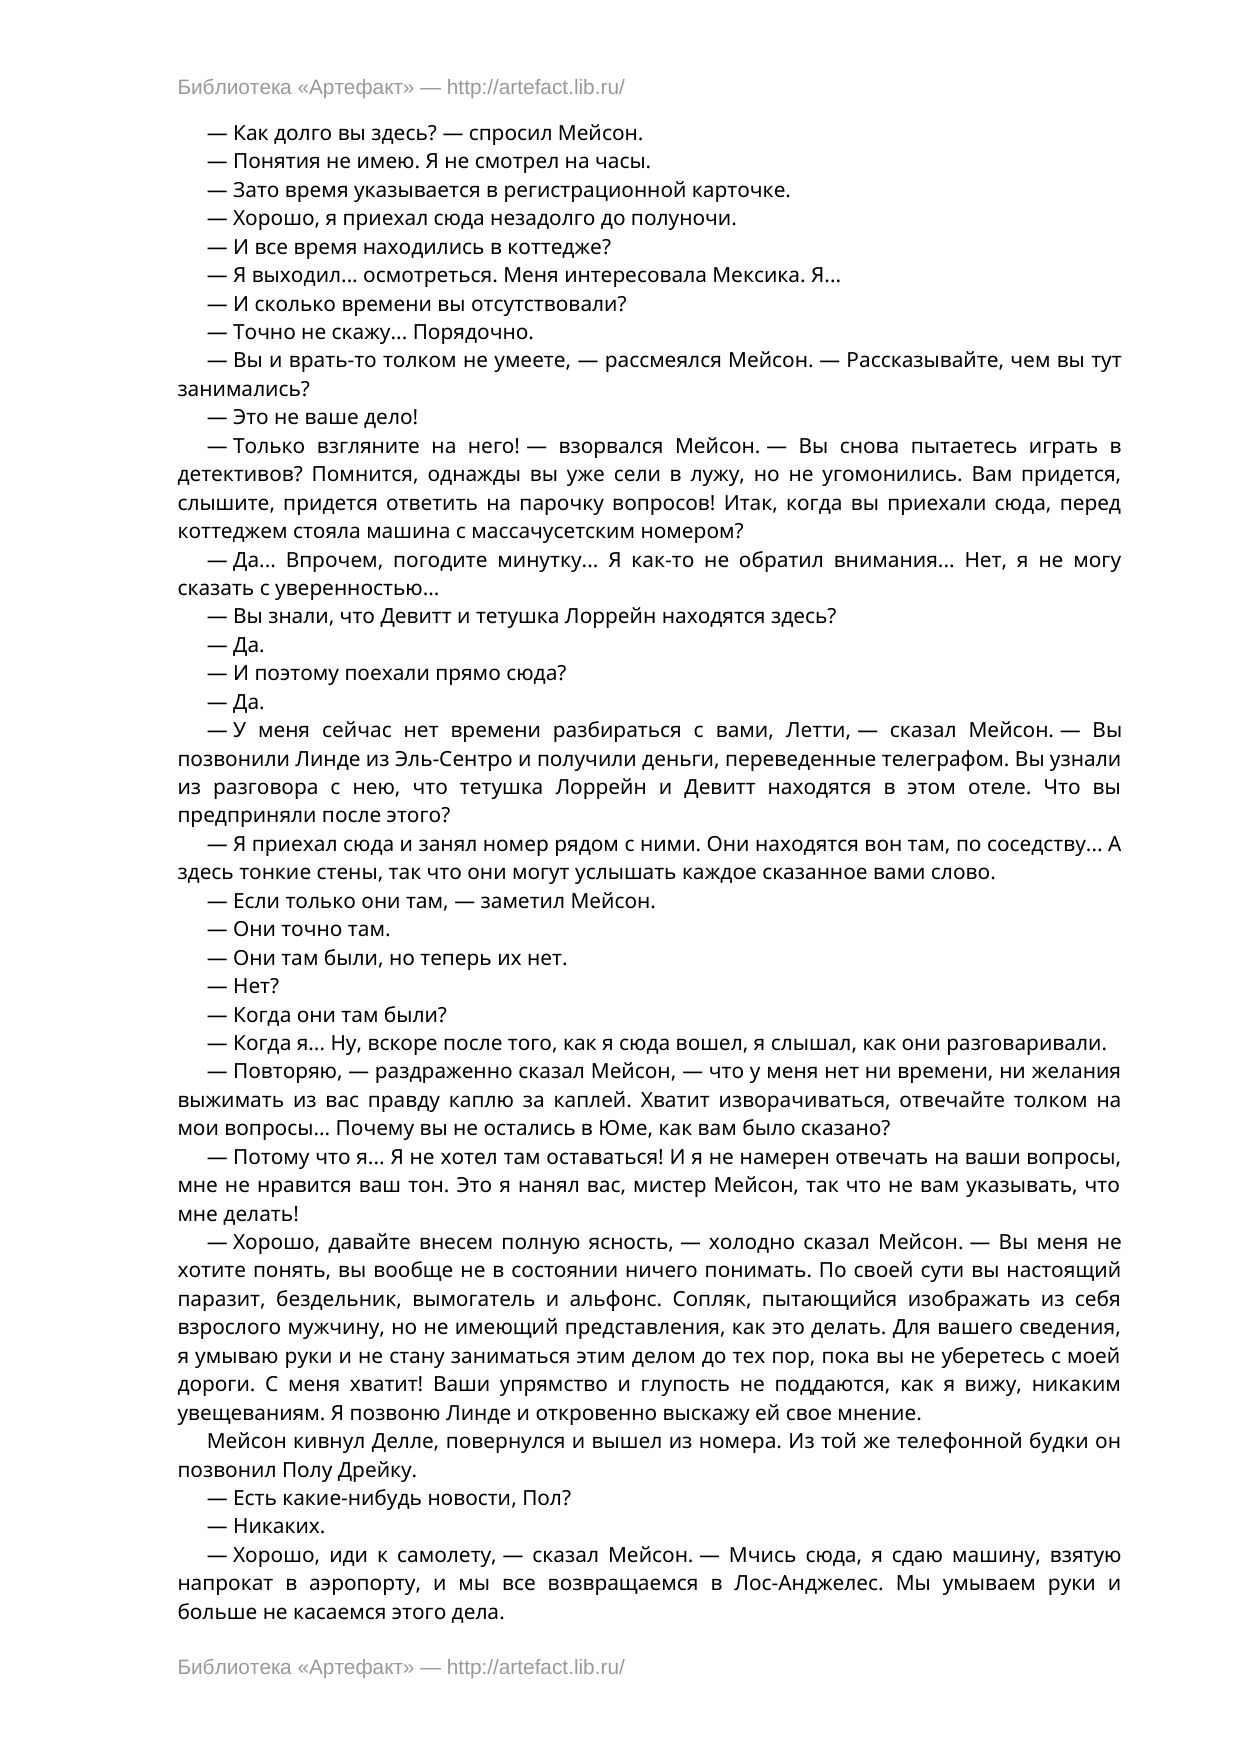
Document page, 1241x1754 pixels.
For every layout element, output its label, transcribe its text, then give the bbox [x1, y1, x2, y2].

text — Они точно там. [177, 914, 1122, 943]
text — И поэтому поехали прямо сюда? [177, 658, 1122, 687]
text — Если только они там, — заметил Мейсон. [177, 886, 1122, 914]
text — Хорошо, давайте внесем полную ясность, — холодно сказал Мейсон. — Вы меня не хотите понять, вы вообще не в состоянии ничего понимать. По своей сути вы настоящий паразит, бездельник, вымогатель и альфонс. Сопляк, пытающийся изображать из себя взрослого мужчину, но не имеющий представления, как это делать. Для вашего сведения, я умываю руки и не стану заниматься этим делом до тех пор, пока вы не уберетесь с моей дороги. С меня хватит! Ваши упрямство и глупость не поддаются, как я вижу, никаким увещеваниям. Я позвоню Линде и откровенно выскажу ей свое мнение. [177, 1227, 1122, 1426]
text — Как долго вы здесь? — спросил Мейсон. [177, 118, 1122, 147]
text — Когда они там были? [177, 1000, 1122, 1028]
text — Точно не скажу... Порядочно. [177, 317, 1122, 346]
text — Зато время указывается в регистрационной карточке. [177, 175, 1122, 203]
text Мейсон кивнул Делле, повернулся и вышел из номера. Из той же телефонной будки он позвонил Полу Дрейку. [177, 1426, 1122, 1483]
text — Вы и врать-то толком не умеете, — рассмеялся Мейсон. — Рассказывайте, чем вы тут занимались? [177, 346, 1122, 402]
text — Повторяю, — раздраженно сказал Мейсон, — что у меня нет ни времени, ни желания выжимать из вас правду каплю за каплей. Хватит изворачиваться, отвечайте толком на мои вопросы... Почему вы не остались в Юме, как вам было сказано? [177, 1057, 1122, 1142]
text — Это не ваше дело! [177, 402, 1122, 431]
text — Потому что я... Я не хотел там оставаться! И я не намерен отвечать на ваши вопросы, мне не нравится ваш тон. Это я нанял вас, мистер Мейсон, так что не вам указывать, что мне делать! [177, 1142, 1122, 1227]
text — Хорошо, иди к самолету, — сказал Мейсон. — Мчись сюда, я сдаю машину, взятую напрокат в аэропорту, и мы все возвращаемся в Лос-Анджелес. Мы умываем руки и больше не касаемся этого дела. [177, 1540, 1122, 1625]
text — Да... Впрочем, погодите минутку... Я как-то не обратил внимания... Нет, я не могу сказать с уверенностью... [177, 545, 1122, 602]
text — У меня сейчас нет времени разбираться с вами, Летти, — сказал Мейсон. — Вы позвонили Линде из Эль-Сентро и получили деньги, переведенные телеграфом. Вы узнали из разговора с нею, что тетушка Лоррейн и Девитт находятся в этом отеле. Что вы предприняли после этого? [177, 715, 1122, 829]
text — И сколько времени вы отсутствовали? [177, 289, 1122, 317]
text — Когда я... Ну, вскоре после того, как я сюда вошел, я слышал, как они разговаривали. [177, 1028, 1122, 1057]
text — Я приехал сюда и занял номер рядом с ними. Они находятся вон там, по соседству... А здесь тонкие стены, так что они могут услышать каждое сказанное вами слово. [177, 829, 1122, 886]
text — И все время находились в коттедже? [177, 232, 1122, 260]
text — Понятия не имею. Я не смотрел на часы. [177, 147, 1122, 175]
text — Никаких. [177, 1512, 1122, 1540]
text — Нет? [177, 971, 1122, 1000]
text — Хорошо, я приехал сюда незадолго до полуночи. [177, 203, 1122, 232]
text — Только взгляните на него! — взорвался Мейсон. — Вы снова пытаетесь играть в детективов? Помнится, однажды вы уже сели в лужу, но не угомонились. Вам придется, слышите, придется ответить на парочку вопросов! Итак, когда вы приехали сюда, перед коттеджем стояла машина с массачусетским номером? [177, 431, 1122, 545]
text — Да. [177, 687, 1122, 715]
text — Да. [177, 630, 1122, 658]
text — Я выходил... осмотреться. Меня интересовала Мексика. Я... [177, 260, 1122, 289]
text — Вы знали, что Девитт и тетушка Лоррейн находятся здесь? [177, 602, 1122, 630]
text — Они там были, но теперь их нет. [177, 943, 1122, 971]
text — Есть какие-нибудь новости, Пол? [177, 1483, 1122, 1512]
